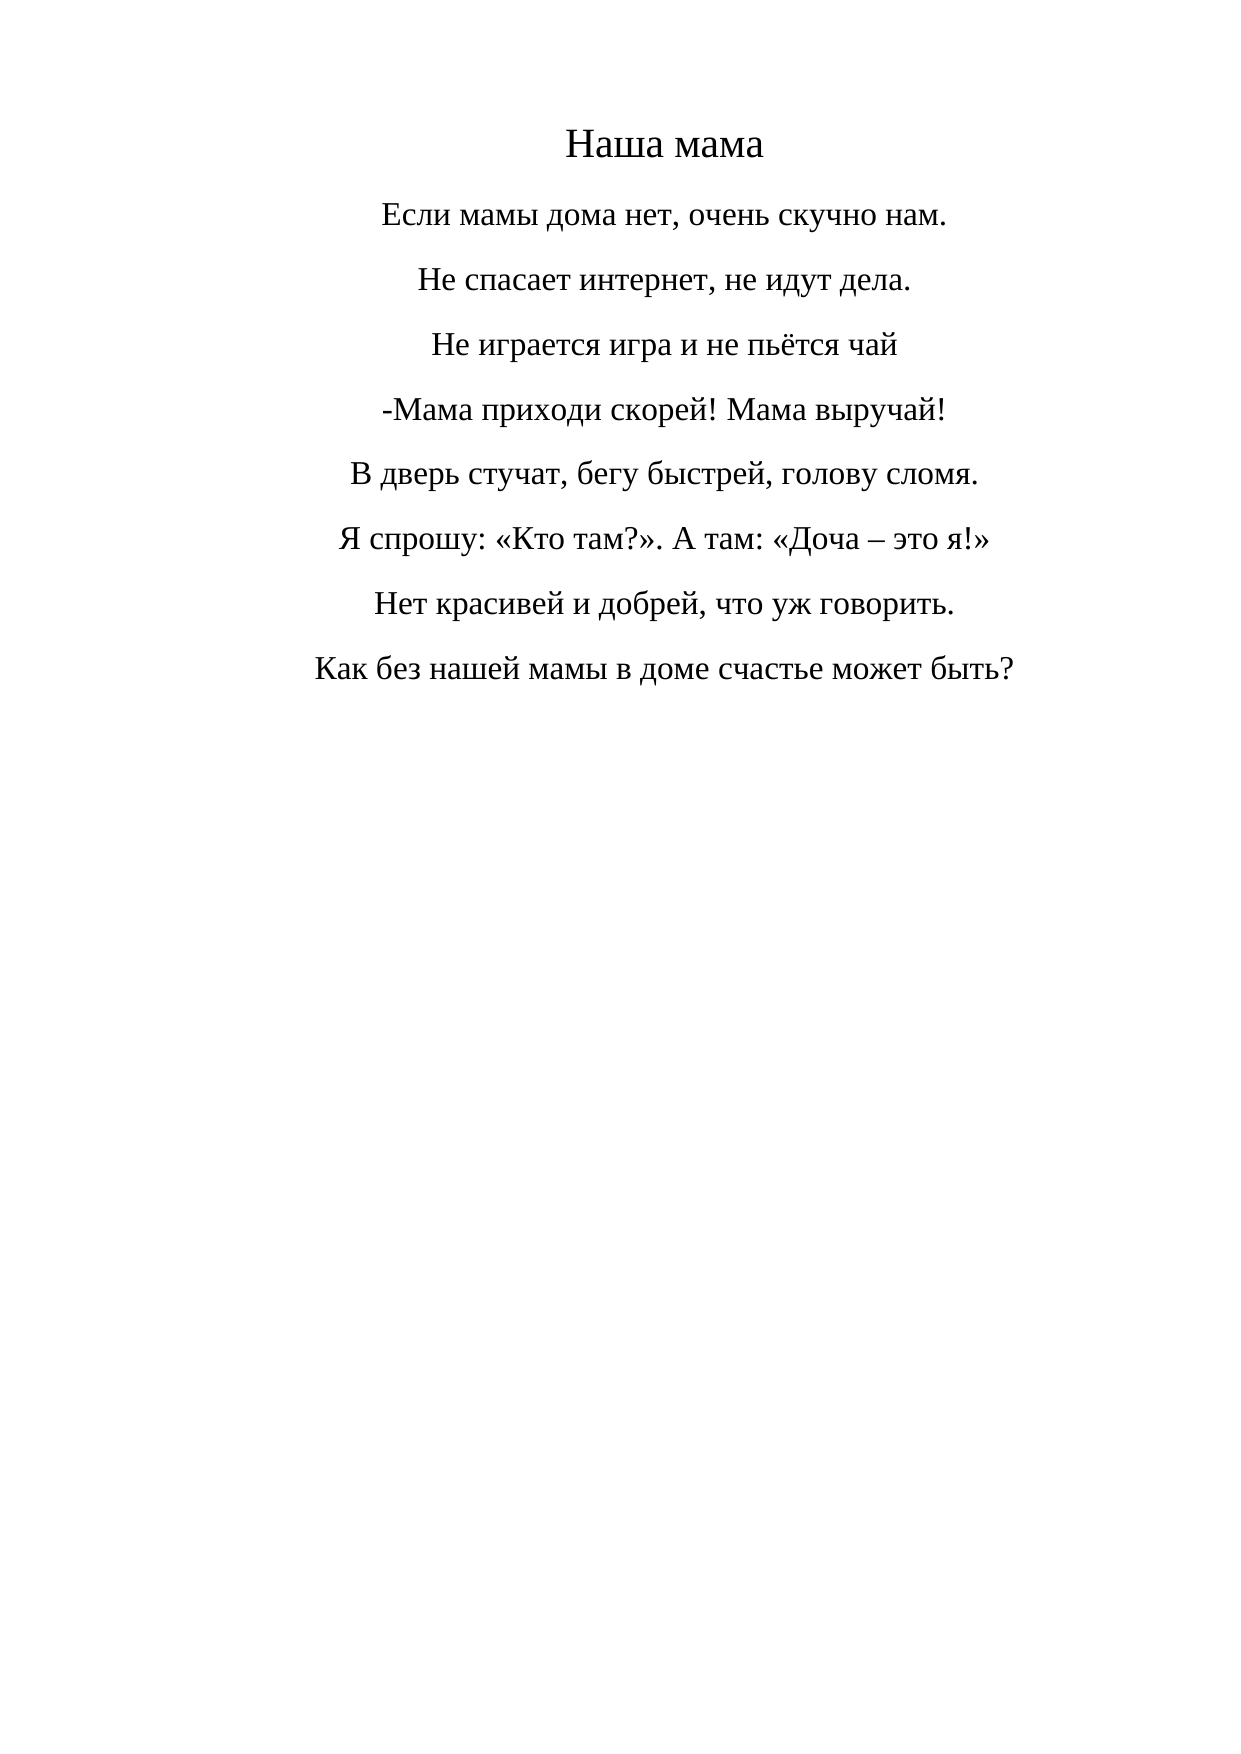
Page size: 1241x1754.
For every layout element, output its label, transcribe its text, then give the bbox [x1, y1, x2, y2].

text Как без нашей мамы в доме счастье может быть? [177, 648, 1152, 687]
text Не играется игра и не пьётся чай [177, 324, 1152, 362]
text Нет красивей и добрей, что уж говорить. [177, 583, 1152, 622]
text Не спасает интернет, не идут дела. [177, 259, 1152, 297]
text -Мама приходи скорей! Мама выручай! [177, 389, 1152, 427]
text В дверь стучат, бегу быстрей, голову сломя. [177, 454, 1152, 492]
text Наша мама [177, 118, 1152, 166]
text Я спрошу: «Кто там?». А там: «Доча – это я!» [177, 518, 1152, 557]
text Если мамы дома нет, очень скучно нам. [177, 194, 1152, 232]
